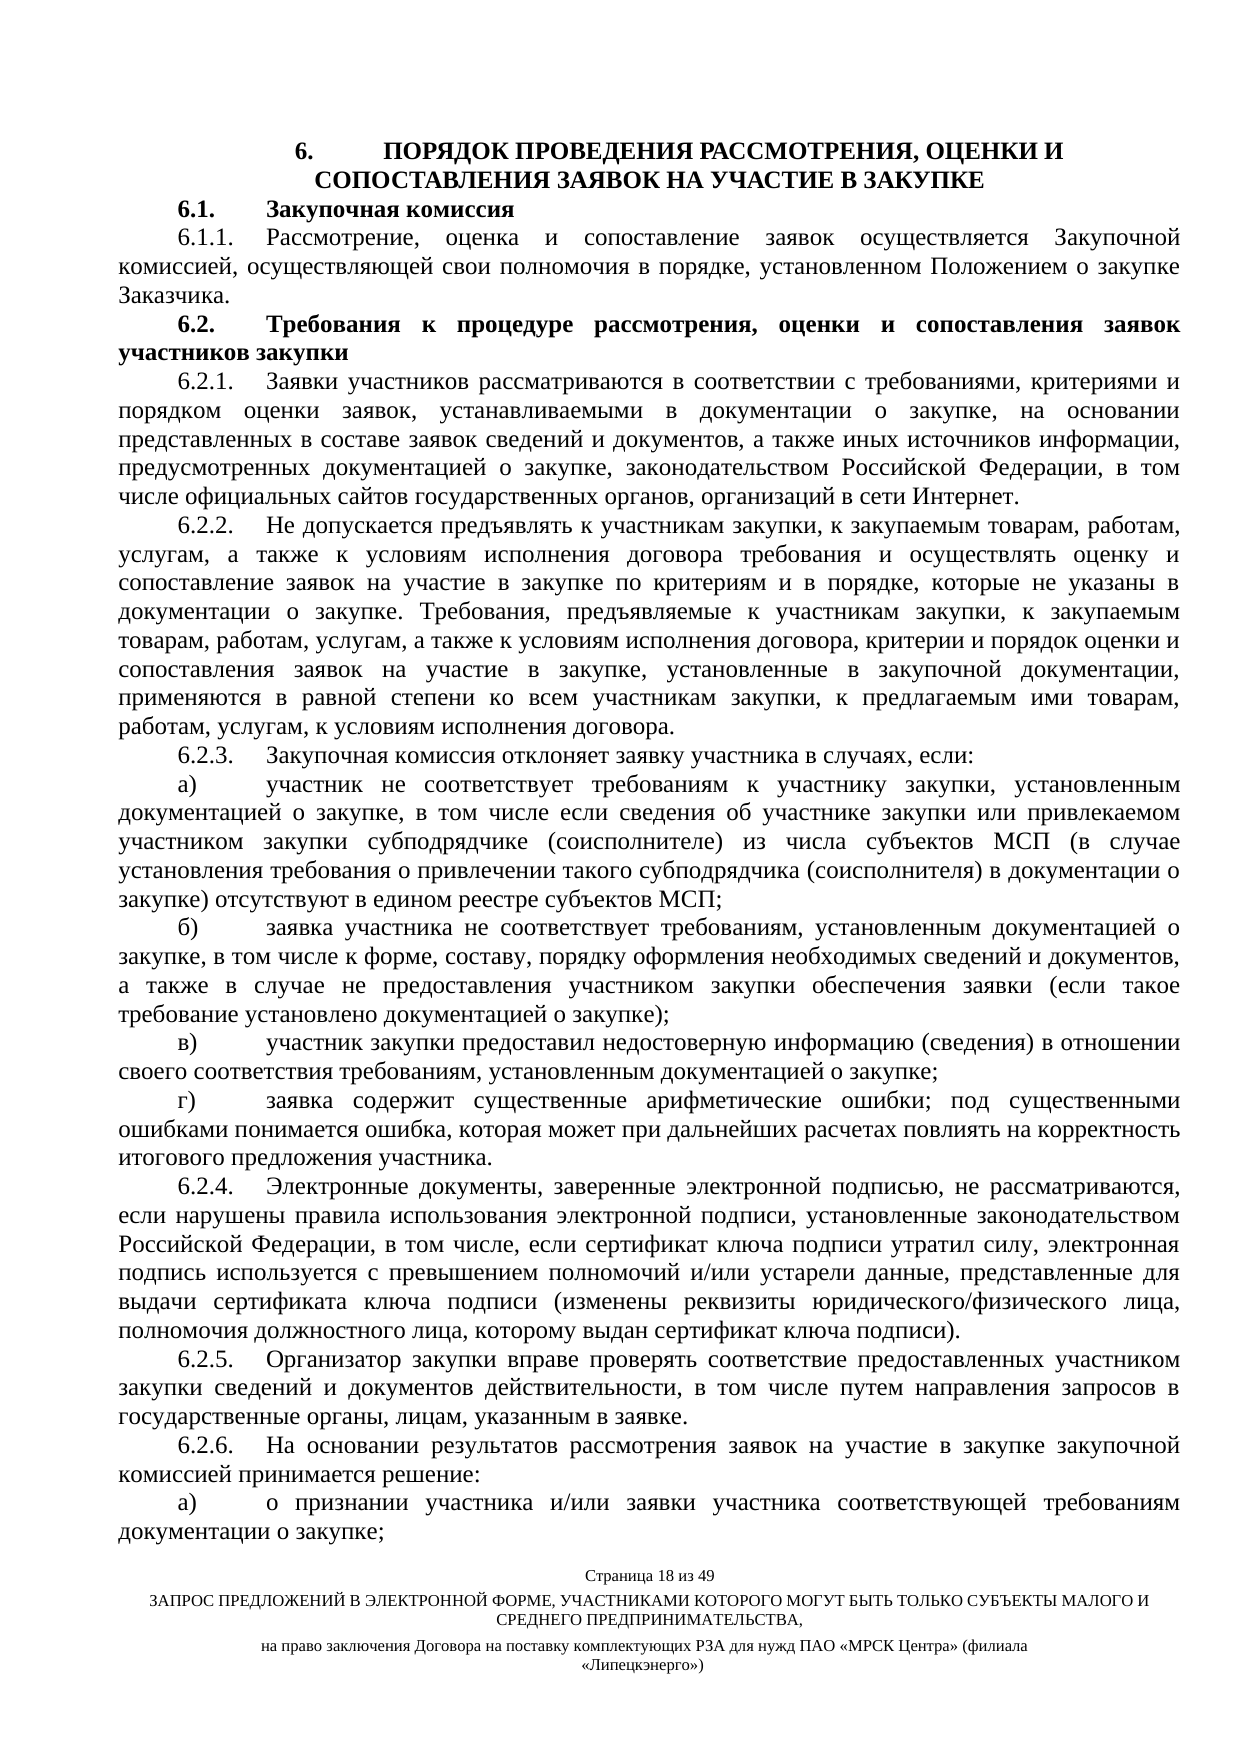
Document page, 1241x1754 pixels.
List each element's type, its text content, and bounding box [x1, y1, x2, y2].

subtitle о признании участника и/или заявки участника соответствующей требованиям документации о закупке; [118, 1487, 1181, 1545]
list заявка участника не соответствует требованиям, установленным документацией о закупке, в том числе к форме, составу, порядку оформления необходимых сведений и документов, а также в случае не предоставления участником закупки обеспечения заявки (если такое требование установлено документацией о закупке); [118, 912, 1181, 1027]
subtitle Закупочная комиссия [118, 194, 1181, 222]
subtitle Организатор закупки вправе проверять соответствие предоставленных участником закупки сведений и документов действительности, в том числе путем направления запросов в государственные органы, лицам, указанным в заявке. [118, 1344, 1181, 1430]
subtitle На основании результатов рассмотрения заявок на участие в закупке закупочной комиссией принимается решение: [118, 1430, 1181, 1487]
subtitle Рассмотрение, оценка и сопоставление заявок осуществляется Закупочной комиссией, осуществляющей свои полномочия в порядке, установленном Положением о закупке Заказчика. [118, 222, 1181, 309]
subtitle ПОРЯДОК ПРОВЕДЕНИЯ РАССМОТРЕНИЯ, ОЦЕНКИ И СОПОСТАВЛЕНИЯ ЗАЯВОК НА УЧАСТИЕ В ЗАКУПКЕ [118, 136, 1181, 194]
subtitle Закупочная комиссия отклоняет заявку участника в случаях, если: [118, 740, 1181, 769]
subtitle Не допускается предъявлять к участникам закупки, к закупаемым товарам, работам, услугам, а также к условиям исполнения договора требования и осуществлять оценку и сопоставление заявок на участие в закупке по критериям и в порядке, которые не указаны в документации о закупке. Требования, предъявляемые к участникам закупки, к закупаемым товарам, работам, услугам, а также к условиям исполнения договора, критерии и порядок оценки и сопоставления заявок на участие в закупке, установленные в закупочной документации, применяются в равной степени ко всем участникам закупки, к предлагаемым ими товарам, работам, услугам, к условиям исполнения договора. [118, 510, 1181, 740]
subtitle Требования к процедуре рассмотрения, оценки и сопоставления заявок участников закупки [118, 309, 1181, 366]
list участник не соответствует требованиям к участнику закупки, установленным документацией о закупке, в том числе если сведения об участнике закупки или привлекаемом участником закупки субподрядчике (соисполнителе) из числа субъектов МСП (в случае установления требования о привлечении такого субподрядчика (соисполнителя) в документации о закупке) отсутствуют в едином реестре субъектов МСП; [118, 769, 1181, 912]
subtitle Заявки участников рассматриваются в соответствии с требованиями, критериями и порядком оценки заявок, устанавливаемыми в документации о закупке, на основании представленных в составе заявок сведений и документов, а также иных источников информации, предусмотренных документацией о закупке, законодательством Российской Федерации, в том числе официальных сайтов государственных органов, организаций в сети Интернет. [118, 366, 1181, 510]
list заявка содержит существенные арифметические ошибки; под существенными ошибками понимается ошибка, которая может при дальнейших расчетах повлиять на корректность итогового предложения участника. [118, 1085, 1181, 1171]
subtitle Электронные документы, заверенные электронной подписью, не рассматриваются, если нарушены правила использования электронной подписи, установленные законодательством Российской Федерации, в том числе, если сертификат ключа подписи утратил силу, электронная подпись используется с превышением полномочий и/или устарели данные, представленные для выдачи сертификата ключа подписи (изменены реквизиты юридического/физического лица, полномочия должностного лица, которому выдан сертификат ключа подписи). [118, 1171, 1181, 1344]
list участник закупки предоставил недостоверную информацию (сведения) в отношении своего соответствия требованиям, установленным документацией о закупке; [118, 1027, 1181, 1085]
